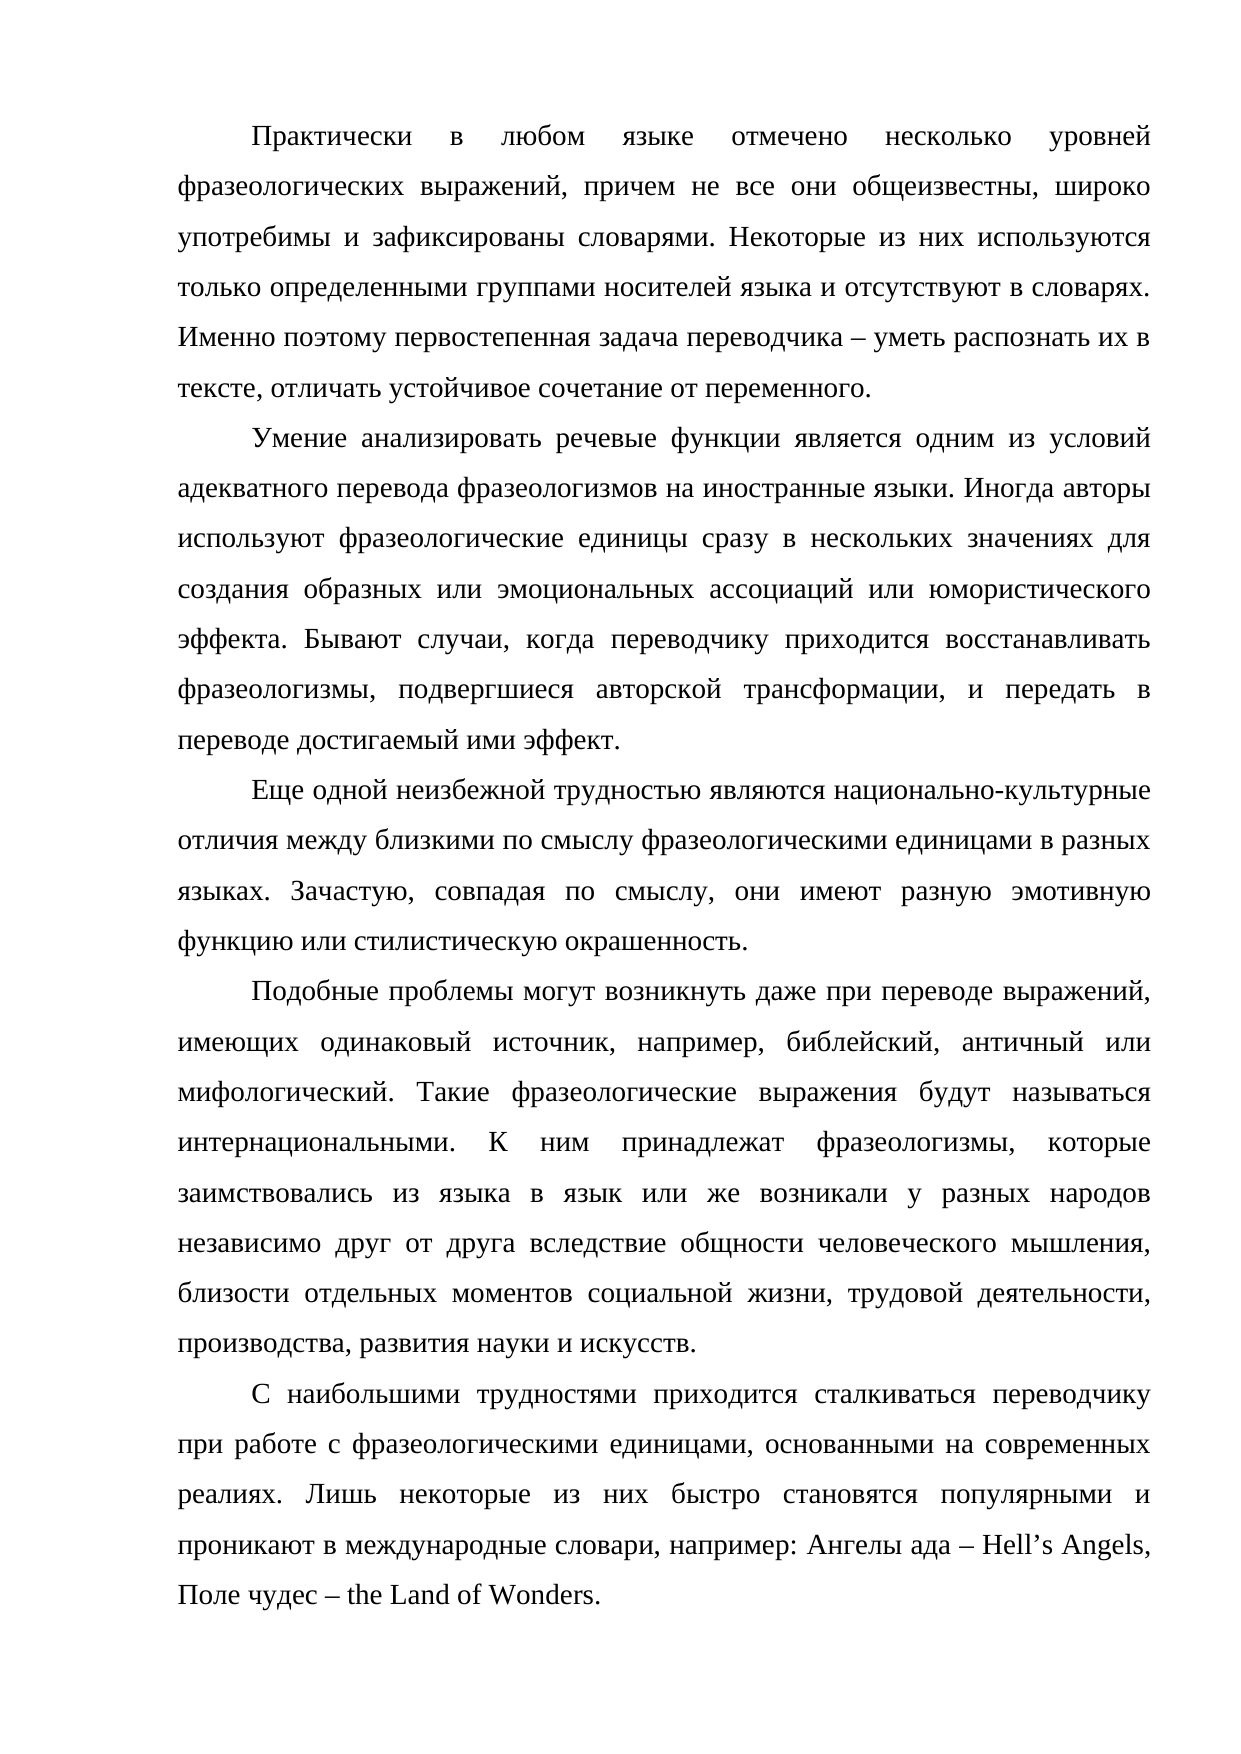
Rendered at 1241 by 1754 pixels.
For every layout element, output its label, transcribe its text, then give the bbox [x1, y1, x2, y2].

text С наибольшими трудностями приходится сталкиваться переводчику при работе с фразеологическими единицами, основанными на современных реалиях. Лишь некоторые из них быстро становятся популярными и проникают в международные словари, например: Ангелы ада – Hell’s Angels, Поле чудес – the Land of Wonders. [177, 1376, 1152, 1611]
text Умение анализировать речевые функции является одним из условий адекватного перевода фразеологизмов на иностранные языки. Иногда авторы используют фразеологические единицы сразу в нескольких значениях для создания образных или эмоциональных ассоциаций или юмористического эффекта. Бывают случаи, когда переводчику приходится восстанавливать фразеологизмы, подвергшиеся авторской трансформации, и передать в переводе достигаемый ими эффект. [177, 420, 1152, 755]
text Практически в любом языке отмечено несколько уровней фразеологических выражений, причем не все они общеизвестны, широко употребимы и зафиксированы словарями. Некоторые из них используются только определенными группами носителей языка и отсутствуют в словарях. Именно поэтому первостепенная задача переводчика – уметь распознать их в тексте, отличать устойчивое сочетание от переменного. [177, 118, 1152, 403]
text Еще одной неизбежной трудностью являются национально-культурные отличия между близкими по смыслу фразеологическими единицами в разных языках. Зачастую, совпадая по смыслу, они имеют разную эмотивную функцию или стилистическую окрашенность. [177, 772, 1152, 957]
text Подобные проблемы могут возникнуть даже при переводе выражений, имеющих одинаковый источник, например, библейский, античный или мифологический. Такие фразеологические выражения будут называться интернациональными. К ним принадлежат фразеологизмы, которые заимствовались из языка в язык или же возникали у разных народов независимо друг от друга вследствие общности человеческого мышления, близости отдельных моментов социальной жизни, трудовой деятельности, производства, развития науки и искусств. [177, 973, 1152, 1359]
